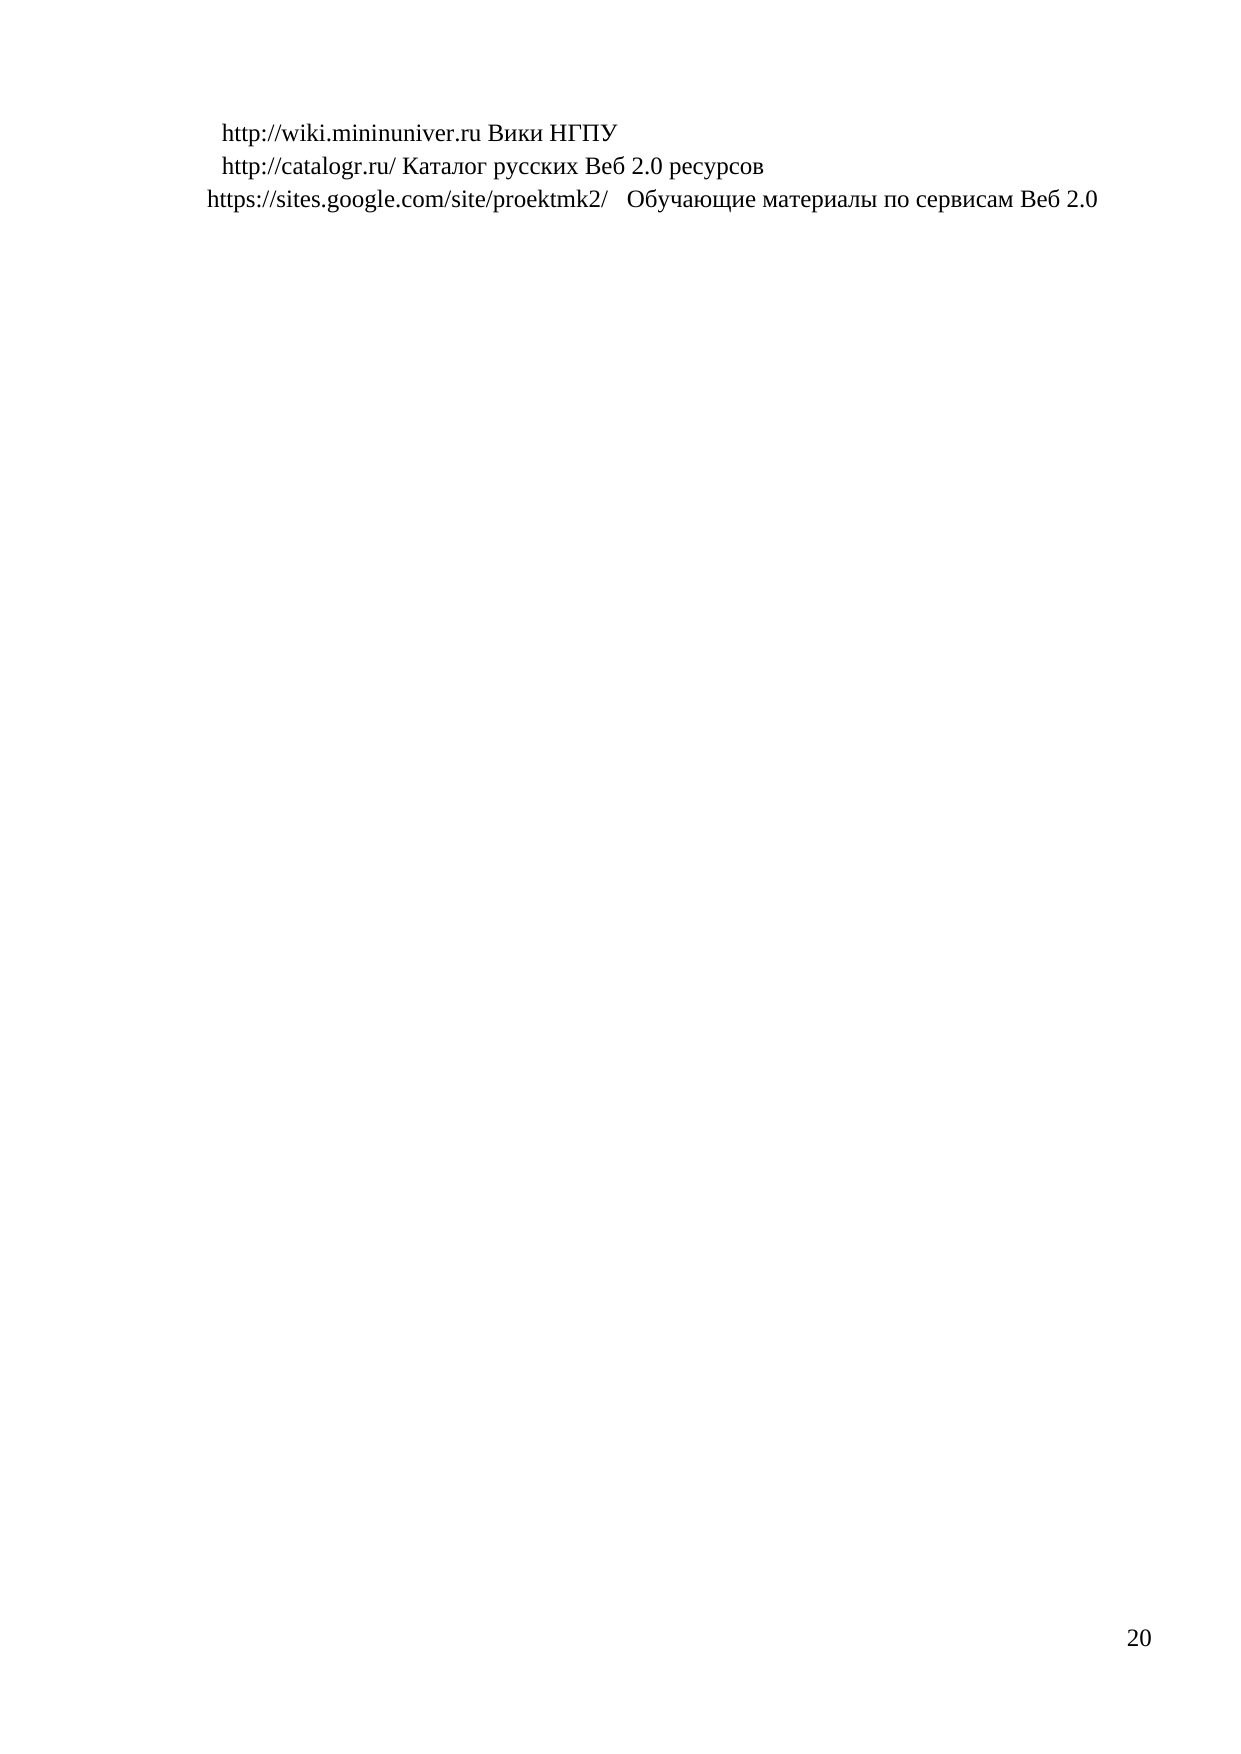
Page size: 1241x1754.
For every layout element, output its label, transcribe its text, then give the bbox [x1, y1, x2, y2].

text http://catalogr.ru/ Каталог русских Веб 2.0 ресурсов [148, 151, 1152, 180]
text http://wiki.mininuniver.ru Вики НГПУ [148, 118, 1152, 147]
text https://sites.google.com/site/proektmk2/ Обучающие материалы по сервисам Веб 2.0 [148, 184, 1152, 213]
